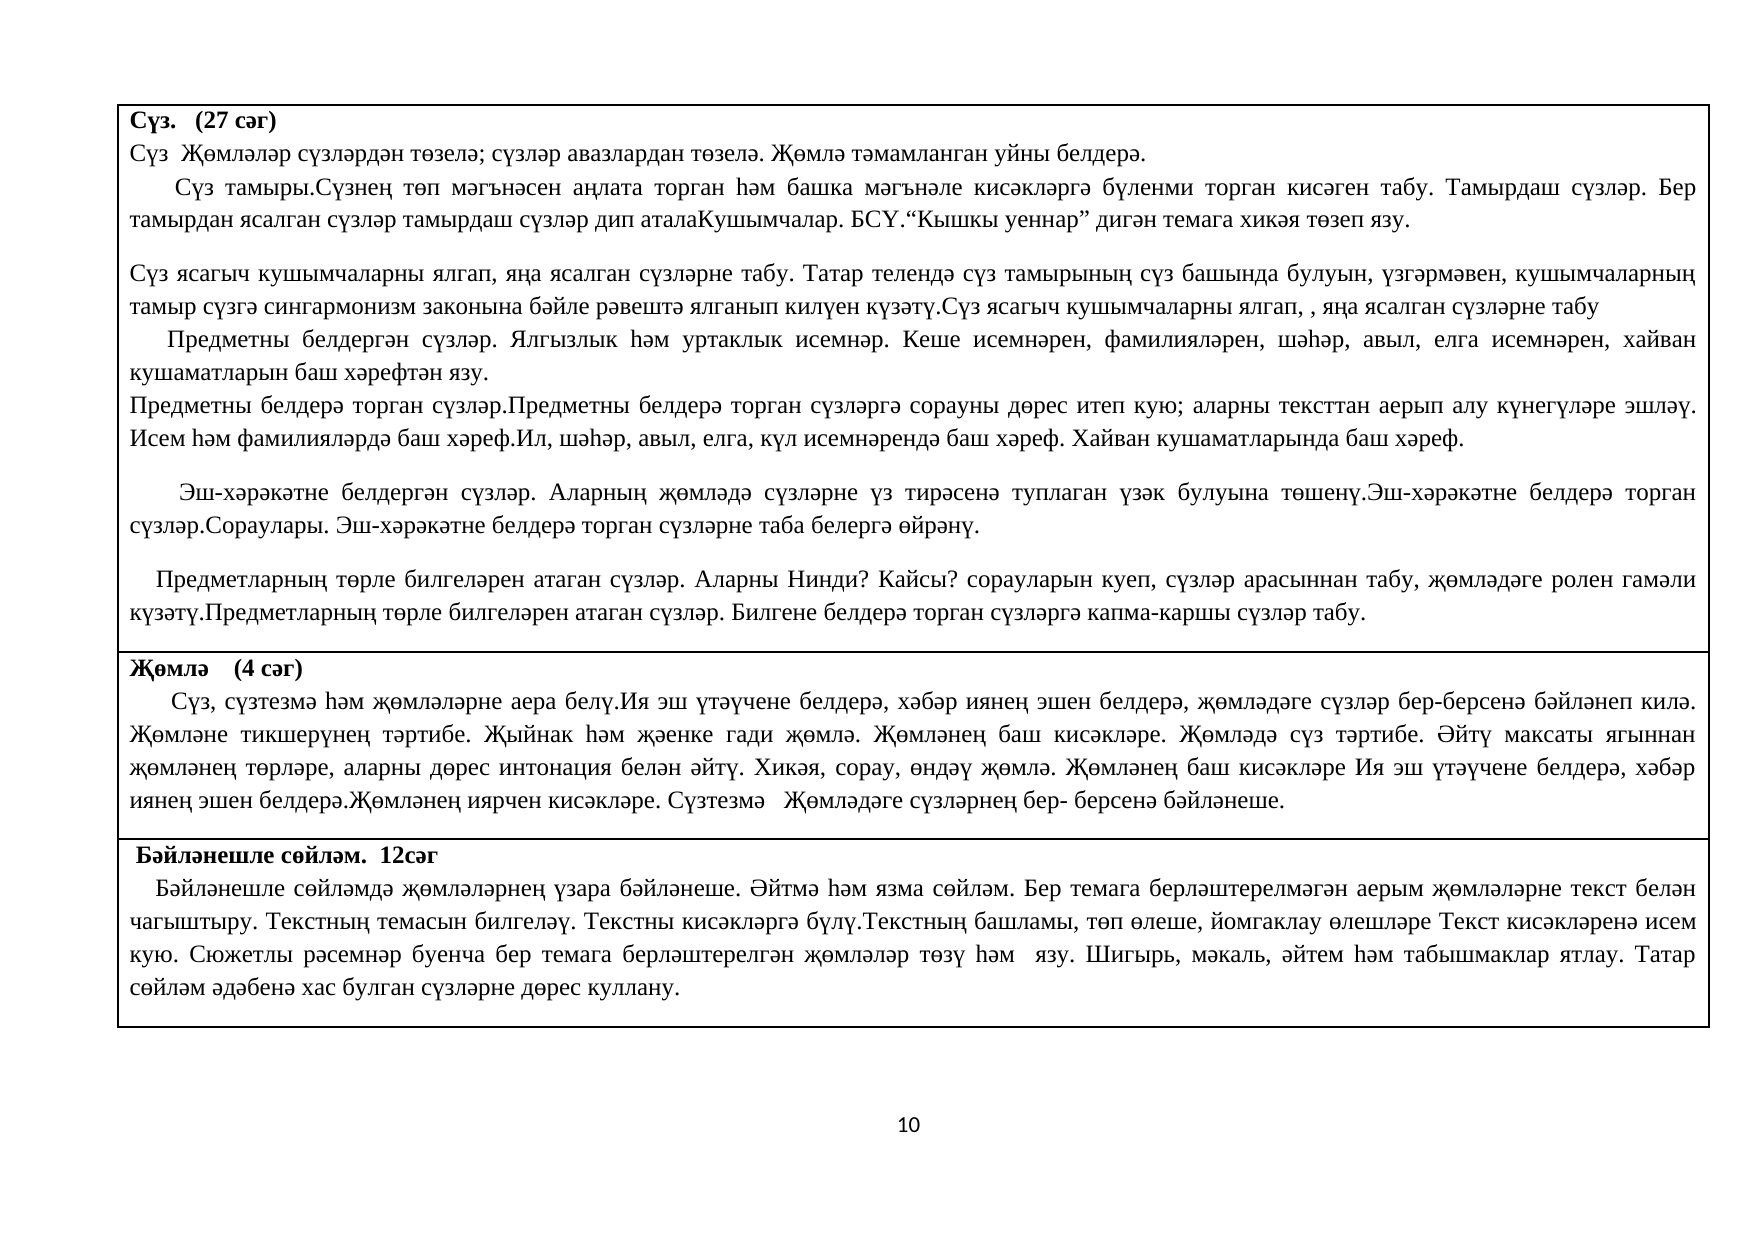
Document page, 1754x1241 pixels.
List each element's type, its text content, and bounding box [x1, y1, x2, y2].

table_cell Җөмлә (4 сәг) Сүз, сүзтезмә һәм җөмләләрне аера белү.Ия эш үтәүчене белдерә, хәбәр иянең эшен белдерә, җөмләдәге сүзләр бер-берсенә бәйләнеп килә. Җөмләне тикшерүнең тәртибе. Җыйнак һәм җәенке гади җөмлә. Җөмләнең баш кисәкләре. Җөмләдә сүз тәртибе. Әйтү максаты ягыннан җөмләнең төрләре, аларны дөрес интонация белән әйтү. Хикәя, сорау, өндәү җөмлә. Җөмләнең баш кисәкләре Ия эш үтәүчене белдерә, хәбәр иянең эшен белдерә.Җөмләнең иярчен кисәкләре. Сүзтезмә Җөмләдәге сүзләрнең бер- берсенә бәйләнеше. [119, 653, 1708, 838]
table_cell Бәйләнешле сөйләм. 12сәг Бәйләнешле сөйләмдә җөмләләрнең үзара бәйләнеше. Әйтмә һәм язма сөйләм. Бер темага берләштерелмәгән аерым җөмләләрне текст белән чагыштыру. Текстның темасын билгеләү. Текстны кисәкләргә бүлү.Текстның башламы, төп өлеше, йомгаклау өлешләре Текст кисәкләренә исем кую. Сюжетлы рәсемнәр буенча бер темага берләштерелгән җөмләләр төзү һәм язу. Шигырь, мәкаль, әйтем һәм табышмаклар ятлау. Татар сөйләм әдәбенә хас булган сүзләрне дөрес куллану. [119, 840, 1708, 1026]
table_cell Сүз. (27 сәг) Сүз Җөмләләр сүзләрдән төзелә; сүзләр авазлардан төзелә. Җөмлә тәмамланган уйны белдерә. Сүз тамыры.Сүзнең төп мәгънәсен аңлата торган һәм башка мәгънәле кисәкләргә бүленми торган кисәген табу. Тамырдаш сүзләр. Бер тамырдан ясалган сүзләр тамырдаш сүзләр дип аталаКушымчалар. БСҮ.“Кышкы уеннар” дигән темага хикәя төзеп язу. Сүз ясагыч кушымчаларны ялгап, яңа ясалган сүзләрне табу. Татар телендә сүз тамырының сүз башында булуын, үзгәрмәвен, кушымчаларның тамыр сүзгә сингармонизм законына бәйле рәвештә ялганып килүен күзәтү.Сүз ясагыч кушымчаларны ялгап, , яңа ясалган сүзләрне табу Предметны белдергән сүзләр. Ялгызлык һәм уртаклык исемнәр. Кеше исемнәрен, фамилияләрен, шәһәр, авыл, елга исемнәрен, хайван кушаматларын баш хәрефтән язу. Предметны белдерә торган сүзләр.Предметны белдерә торган сүзләргә сорауны дөрес итеп кую; аларны тексттан аерып алу күнегүләре эшләү. Исем һәм фамилияләрдә баш хәреф.Ил, шәһәр, авыл, елга, күл исемнәрендә баш хәреф. Хайван кушаматларында баш хәреф. Эш-хәрәкәтне белдергән сүзләр. Аларның җөмләдә сүзләрне үз тирәсенә туплаган үзәк булуына төшенү.Эш-хәрәкәтне белдерә торган сүзләр.Сораулары. Эш-хәрәкәтне белдерә торган сүзләрне таба белергә өйрәнү. Предметларның төрле билгеләрен атаган сүзләр. Аларны Нинди? Кайсы? сорауларын куеп, сүзләр арасыннан табу, җөмләдәге ролен гамәли күзәтү.Предметларның төрле билгеләрен атаган сүзләр. Билгене белдерә торган сүзләргә капма-каршы сүзләр табу. [119, 106, 1708, 651]
